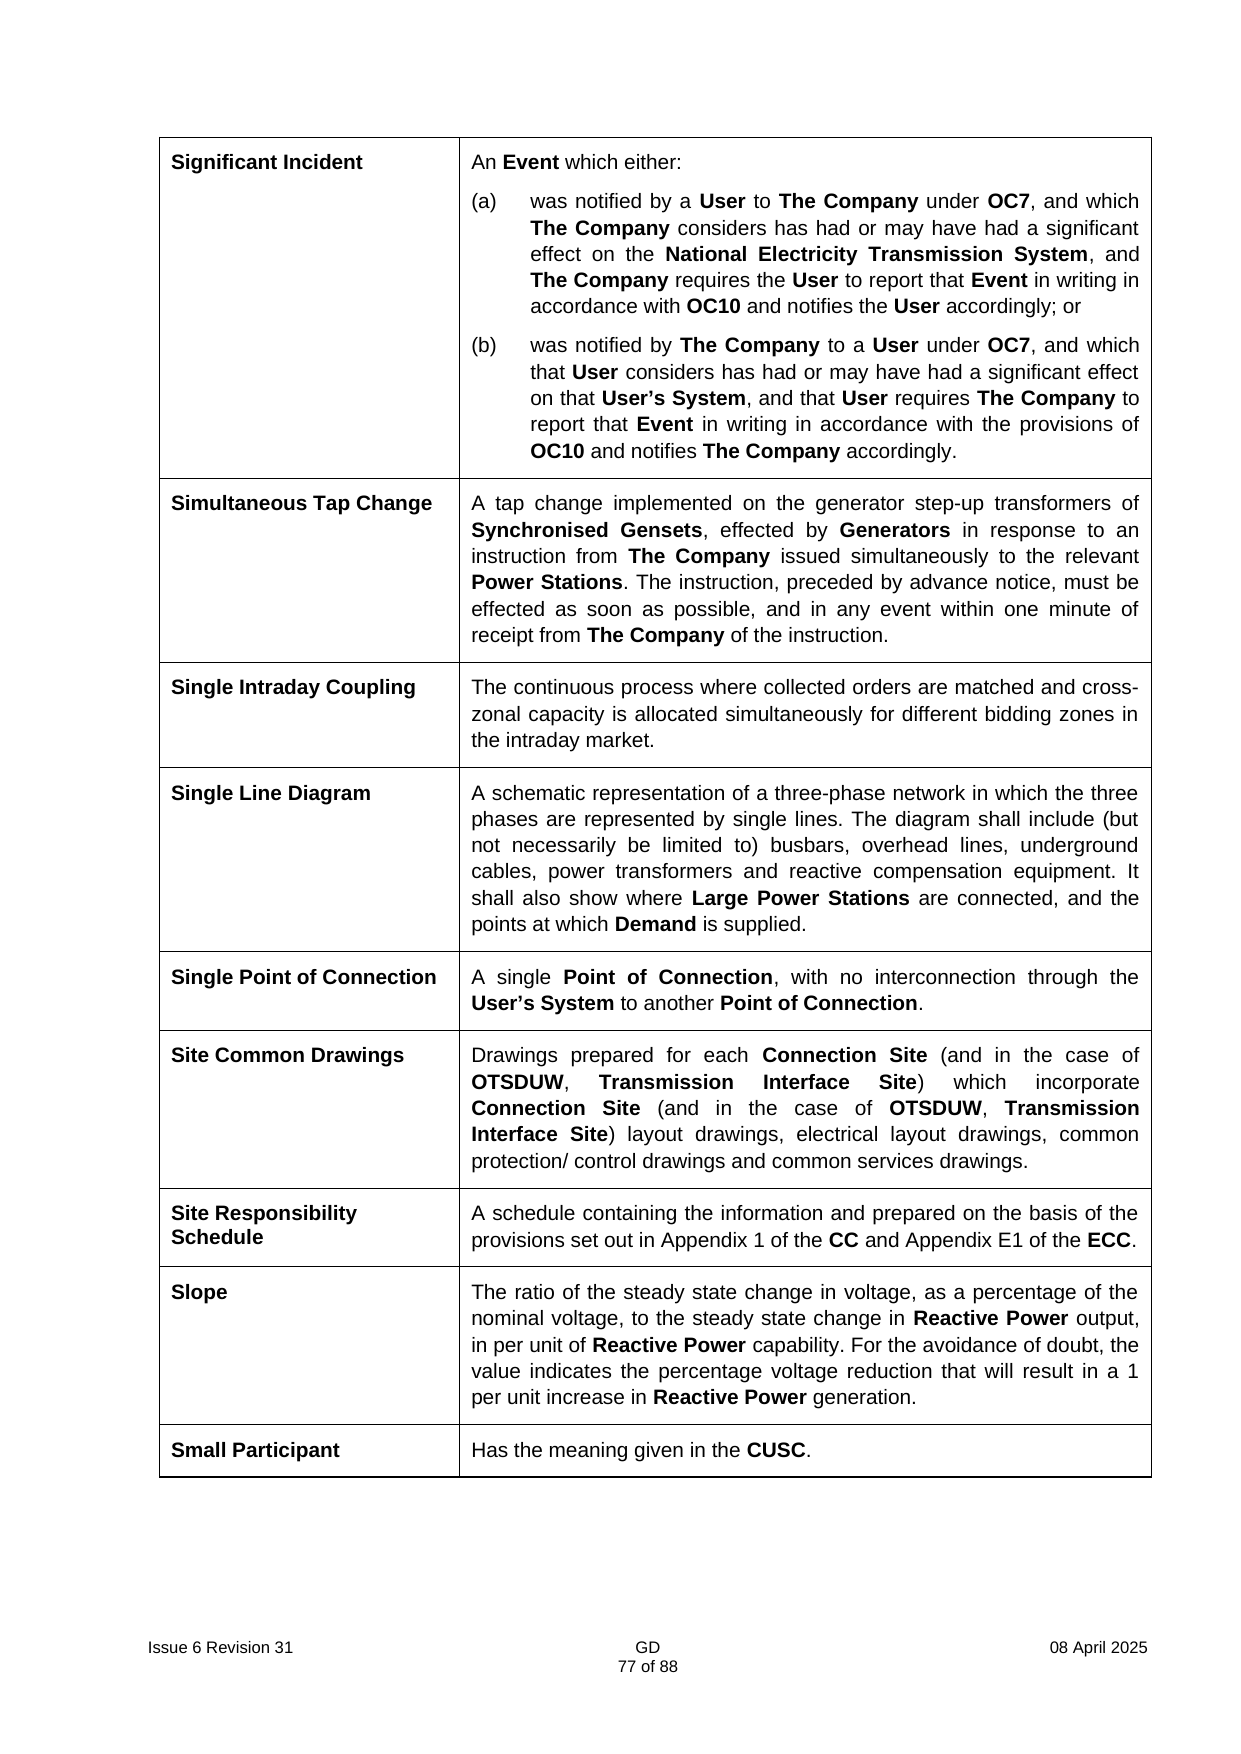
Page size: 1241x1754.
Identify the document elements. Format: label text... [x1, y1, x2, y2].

table_cell Drawings prepared for each Connection Site (and in the case of OTSDUW, Transmission Interface Site) which incorporate Connection Site (and in the case of OTSDUW, Transmission Interface Site) layout drawings, electrical layout drawings, common protection/ control drawings and common services drawings. [460, 1031, 1151, 1187]
table_cell Slope [160, 1267, 459, 1424]
table_cell A tap change implemented on the generator step-up transformers of Synchronised Gensets, effected by Generators in response to an instruction from The Company issued simultaneously to the relevant Power Stations. The instruction, preceded by advance notice, must be effected as soon as possible, and in any event within one minute of receipt from The Company of the instruction. [460, 479, 1151, 662]
table_cell Single Line Diagram [160, 768, 459, 951]
table_cell Small Participant [160, 1425, 459, 1476]
table_cell The ratio of the steady state change in voltage, as a percentage of the nominal voltage, to the steady state change in Reactive Power output, in per unit of Reactive Power capability. For the avoidance of doubt, the value indicates the percentage voltage reduction that will result in a 1 per unit increase in Reactive Power generation. [460, 1267, 1151, 1424]
table_cell An Event which either: (a) was notified by a User to The Company under OC7, and which The Company considers has had or may have had a significant effect on the National Electricity Transmission System, and The Company requires the User to report that Event in writing in accordance with OC10 and notifies the User accordingly; or (b) was notified by The Company to a User under OC7, and which that User considers has had or may have had a significant effect on that User’s System, and that User requires The Company to report that Event in writing in accordance with the provisions of OC10 and notifies The Company accordingly. [460, 138, 1151, 477]
table_cell Has the meaning given in the CUSC. [460, 1425, 1151, 1476]
table_cell A schedule containing the information and prepared on the basis of the provisions set out in Appendix 1 of the CC and Appendix E1 of the ECC. [460, 1189, 1151, 1266]
table_cell The continuous process where collected orders are matched and cross-zonal capacity is allocated simultaneously for different bidding zones in the intraday market. [460, 663, 1151, 767]
table_cell Single Intraday Coupling [160, 663, 459, 767]
table_cell Site Responsibility Schedule [160, 1189, 459, 1266]
table_cell A schematic representation of a three-phase network in which the three phases are represented by single lines. The diagram shall include (but not necessarily be limited to) busbars, overhead lines, underground cables, power transformers and reactive compensation equipment. It shall also show where Large Power Stations are connected, and the points at which Demand is supplied. [460, 768, 1151, 951]
table_cell Significant Incident [160, 138, 459, 477]
table_cell Simultaneous Tap Change [160, 479, 459, 662]
table_cell Single Point of Connection [160, 952, 459, 1030]
table_cell A single Point of Connection, with no interconnection through the User’s System to another Point of Connection. [460, 952, 1151, 1030]
table_cell Site Common Drawings [160, 1031, 459, 1187]
